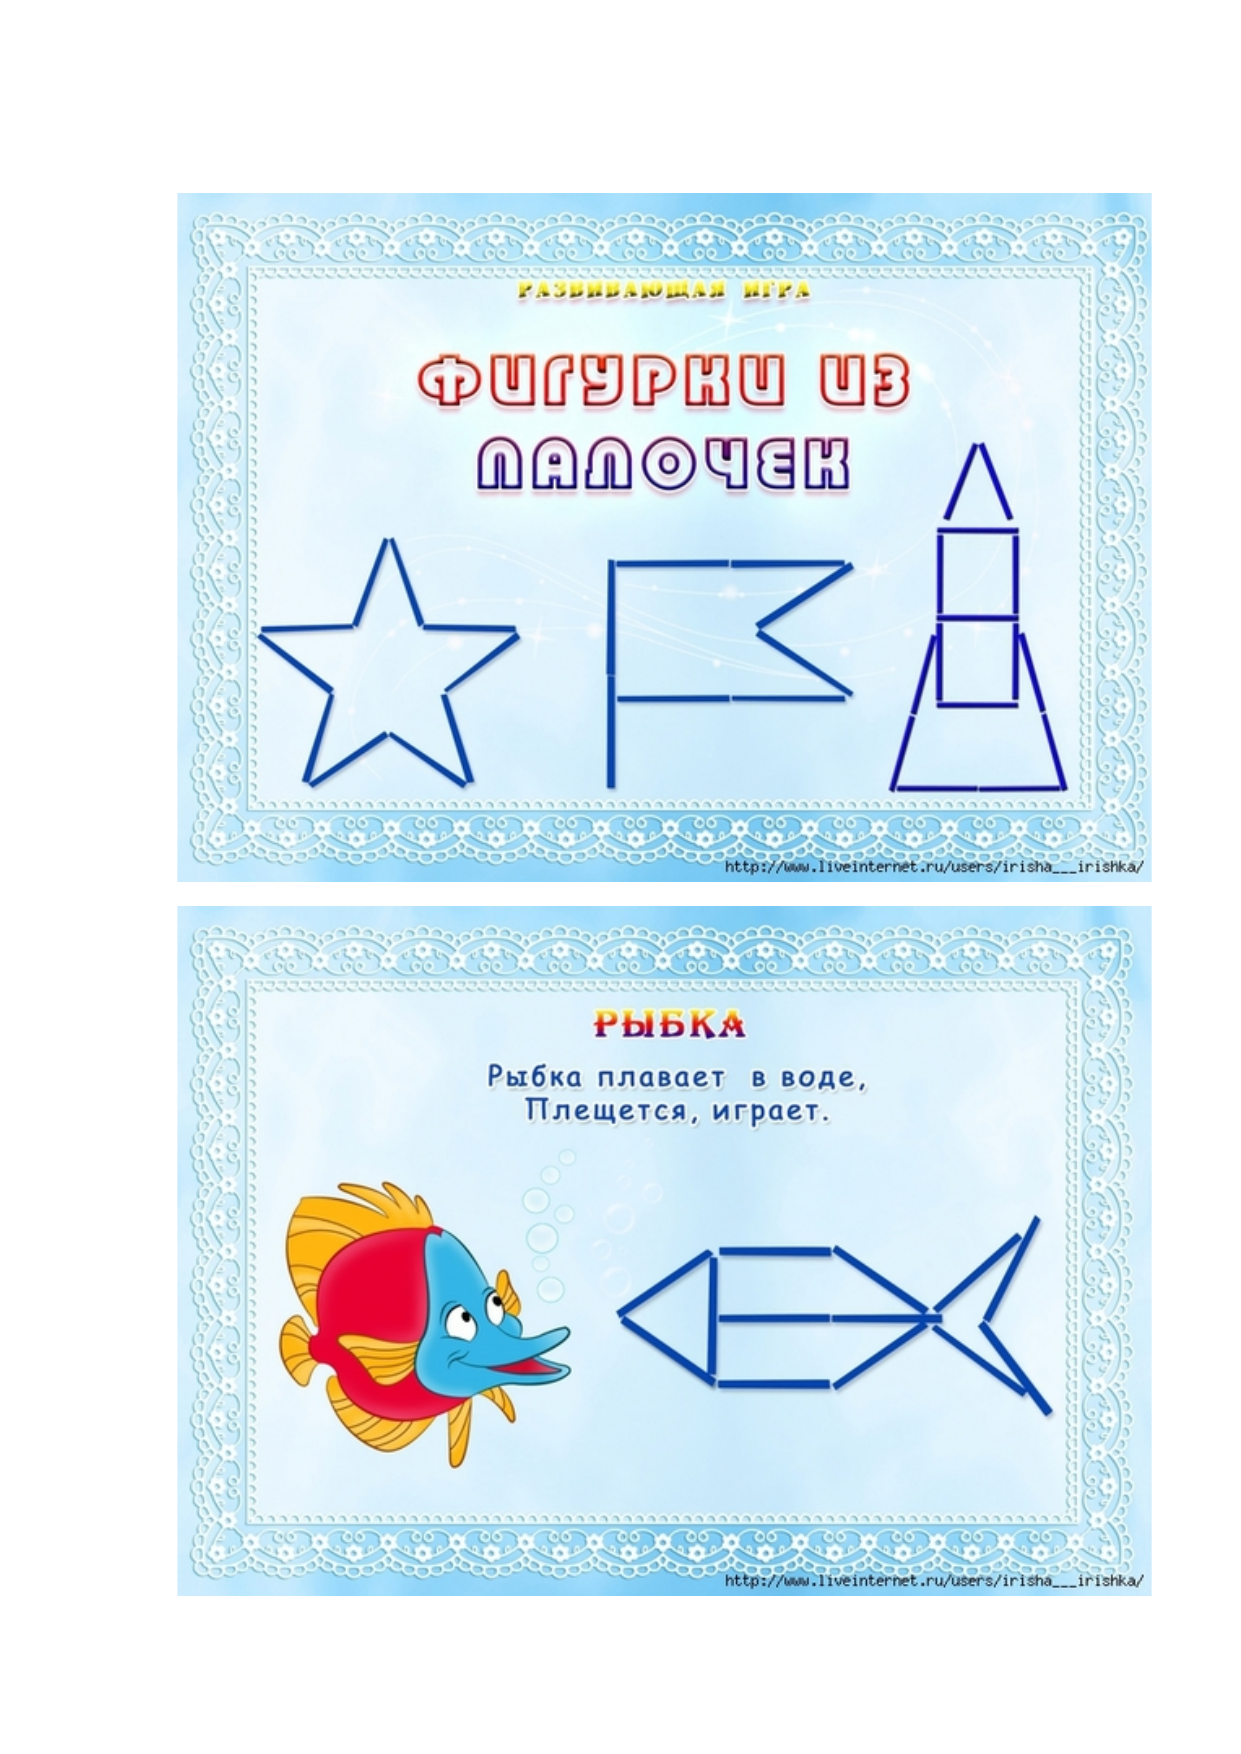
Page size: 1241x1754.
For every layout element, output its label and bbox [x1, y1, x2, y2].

picture [177, 906, 1152, 1596]
picture [177, 193, 1152, 882]
